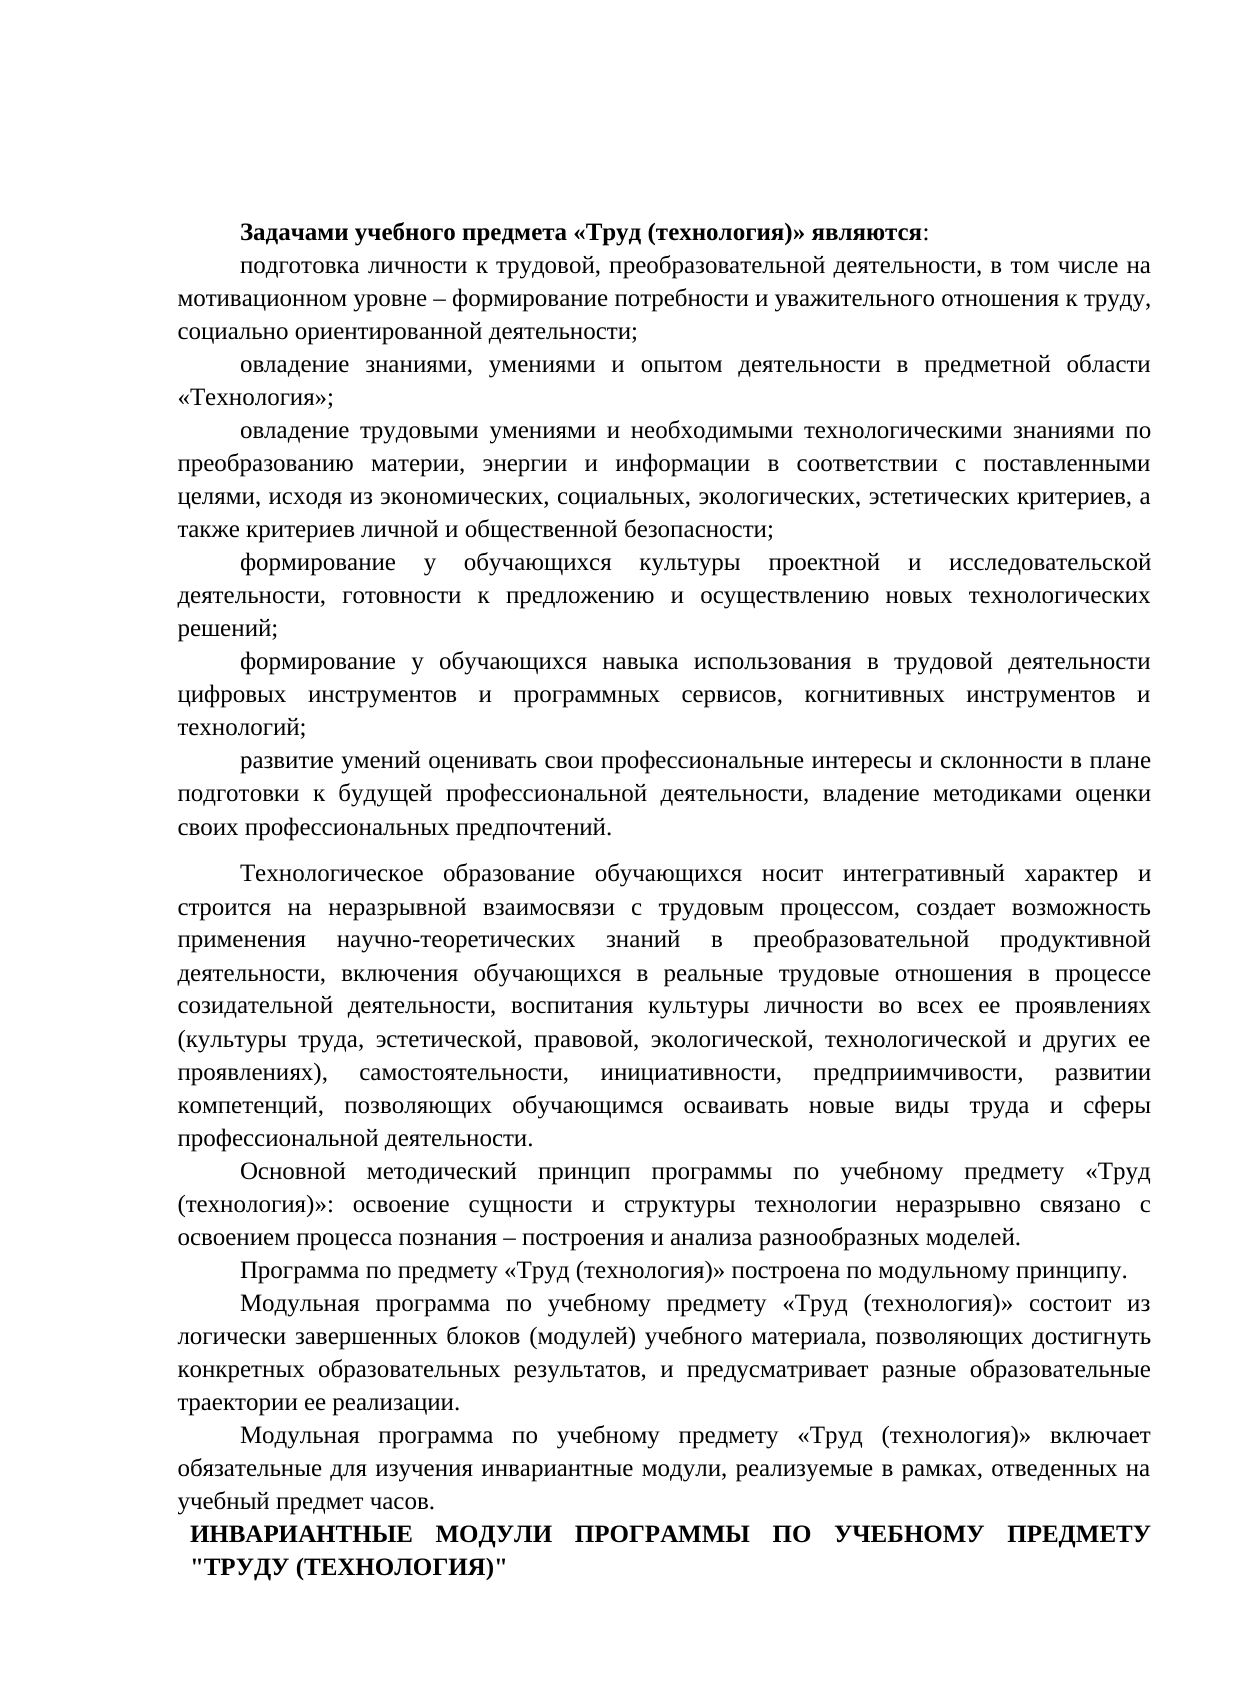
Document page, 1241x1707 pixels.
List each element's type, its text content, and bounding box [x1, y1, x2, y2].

text овладение трудовыми умениями и необходимыми технологическими знаниями по преобразованию материи, энергии и информации в соответствии с поставленными целями, исходя из экономических, социальных, экологических, эстетических критериев, а также критериев личной и общественной безопасности; [177, 415, 1152, 543]
text формирование у обучающихся культуры проектной и исследовательской деятельности, готовности к предложению и осуществлению новых технологических решений; [177, 547, 1152, 642]
text овладение знаниями, умениями и опытом деятельности в предметной области «Технология»; [177, 349, 1152, 411]
text ИНВАРИАНТНЫЕ МОДУЛИ ПРОГРАММЫ ПО УЧЕБНОМУ ПРЕДМЕТУ "ТРУДУ (ТЕХНОЛОГИЯ)" [190, 1519, 1152, 1581]
text Модульная программа по учебному предмету «Труд (технология)» состоит из логически завершенных блоков (модулей) учебного материала, позволяющих достигнуть конкретных образовательных результатов, и предусматривает разные образовательные траектории ее реализации. [177, 1288, 1152, 1416]
text Задачами учебного предмета «Труд (технология)» являются: [177, 217, 1152, 246]
text подготовка личности к трудовой, преобразовательной деятельности, в том числе на мотивационном уровне – формирование потребности и уважительного отношения к труду, социально ориентированной деятельности; [177, 250, 1152, 345]
text формирование у обучающихся навыка использования в трудовой деятельности цифровых инструментов и программных сервисов, когнитивных инструментов и технологий; [177, 646, 1152, 741]
text Технологическое образование обучающихся носит интегративный характер и строится на неразрывной взаимосвязи с трудовым процессом, создает возможность применения научно-теоретических знаний в преобразовательной продуктивной деятельности, включения обучающихся в реальные трудовые отношения в процессе созидательной деятельности, воспитания культуры личности во всех ее проявлениях (культуры труда, эстетической, правовой, экологической, технологической и других ее проявлениях), самостоятельности, инициативности, предприимчивости, развитии компетенций, позволяющих обучающимся осваивать новые виды труда и сферы профессиональной деятельности. [177, 858, 1152, 1151]
text Основной методический принцип программы по учебному предмету «Труд (технология)»: освоение сущности и структуры технологии неразрывно связано с освоением процесса познания – построения и анализа разнообразных моделей. [177, 1156, 1152, 1251]
text Программа по предмету «Труд (технология)» построена по модульному принципу. [177, 1255, 1152, 1283]
text развитие умений оценивать свои профессиональные интересы и склонности в плане подготовки к будущей профессиональной деятельности, владение методиками оценки своих профессиональных предпочтений. [177, 746, 1152, 840]
text Модульная программа по учебному предмету «Труд (технология)» включает обязательные для изучения инвариантные модули, реализуемые в рамках, отведенных на учебный предмет часов. [177, 1420, 1152, 1515]
